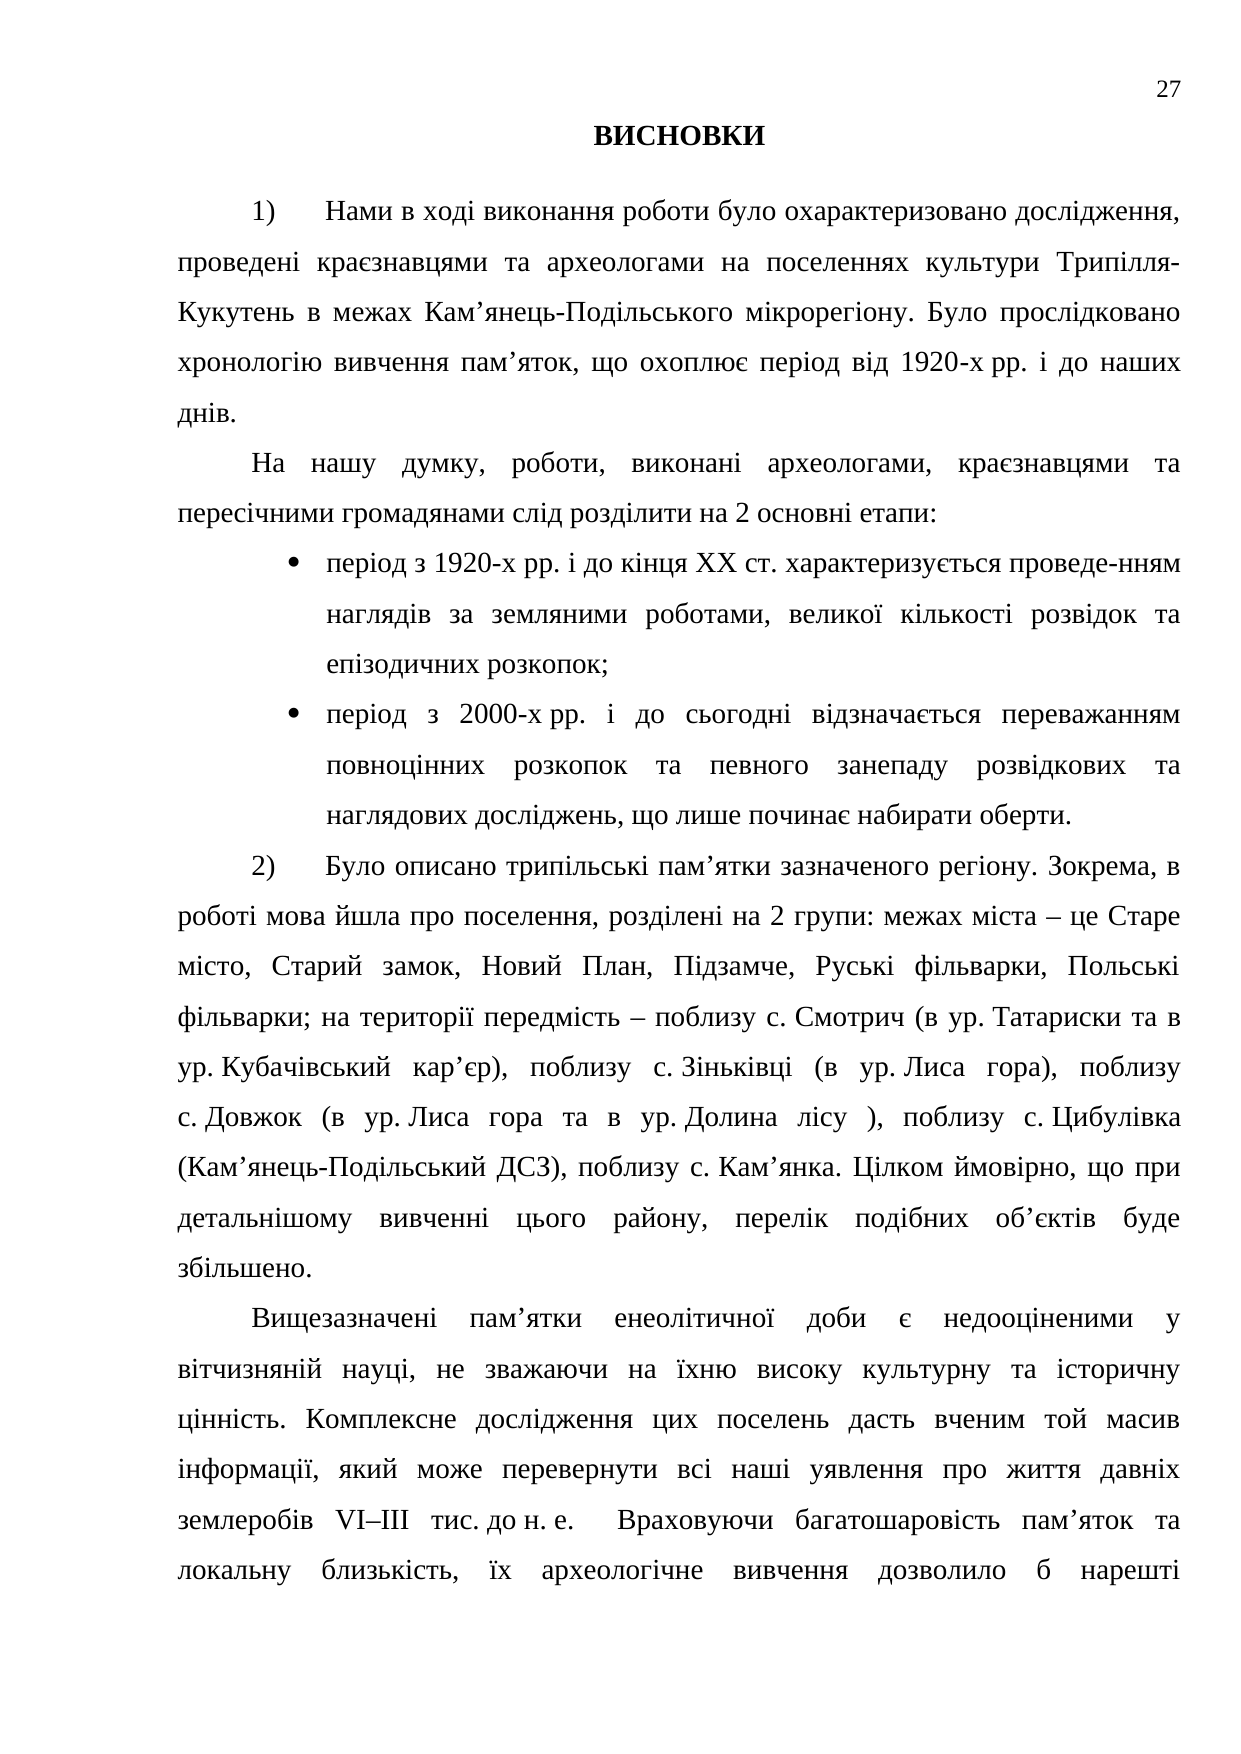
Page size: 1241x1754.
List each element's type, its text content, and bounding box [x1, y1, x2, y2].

list період з 1920-х рр. і до кінця ХХ ст. характеризується проведе-нням наглядів за земляними роботами, великої кількості розвідок та епізодичних розкопок; [288, 546, 1181, 680]
text ВИСНОВКИ [177, 118, 1181, 152]
list період з 2000-х рр. і до сьогодні відзначається переважанням повноцінних розкопок та певного занепаду розвідкових та наглядових досліджень, що лише починає набирати оберти. [288, 697, 1181, 831]
list На нашу думку, роботи, виконані археологами, краєзнавцями та пересічними громадянами слід розділити на 2 основні етапи: [177, 445, 1181, 529]
list Було описано трипільські пам’ятки зазначеного регіону. Зокрема, в роботі мова йшла про поселення, розділені на 2 групи: межах міста – це Старе місто, Старий замок, Новий План, Підзамче, Руські фільварки, Польські фільварки; на території передмість – поблизу с. Смотрич (в ур. Татариски та в ур. Кубачівський кар’єр), поблизу с. Зіньківці (в ур. Лиса гора), поблизу с. Довжок (в ур. Лиса гора та в ур. Долина лісу ), поблизу с. Цибулівка (Кам’янець-Подільський ДСЗ), поблизу с. Кам’янка. Цілком ймовірно, що при детальнішому вивченні цього району, перелік подібних об’єктів буде збільшено. [177, 848, 1181, 1284]
list Нами в ході виконання роботи було охарактеризовано дослідження, проведені краєзнавцями та археологами на поселеннях культури Трипілля-Кукутень в межах Кам’янець-Подільського мікрорегіону. Було прослідковано хронологію вивчення пам’яток, що охоплює період від 1920-х рр. і до наших днів. [177, 193, 1181, 428]
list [177, 1301, 1181, 1586]
